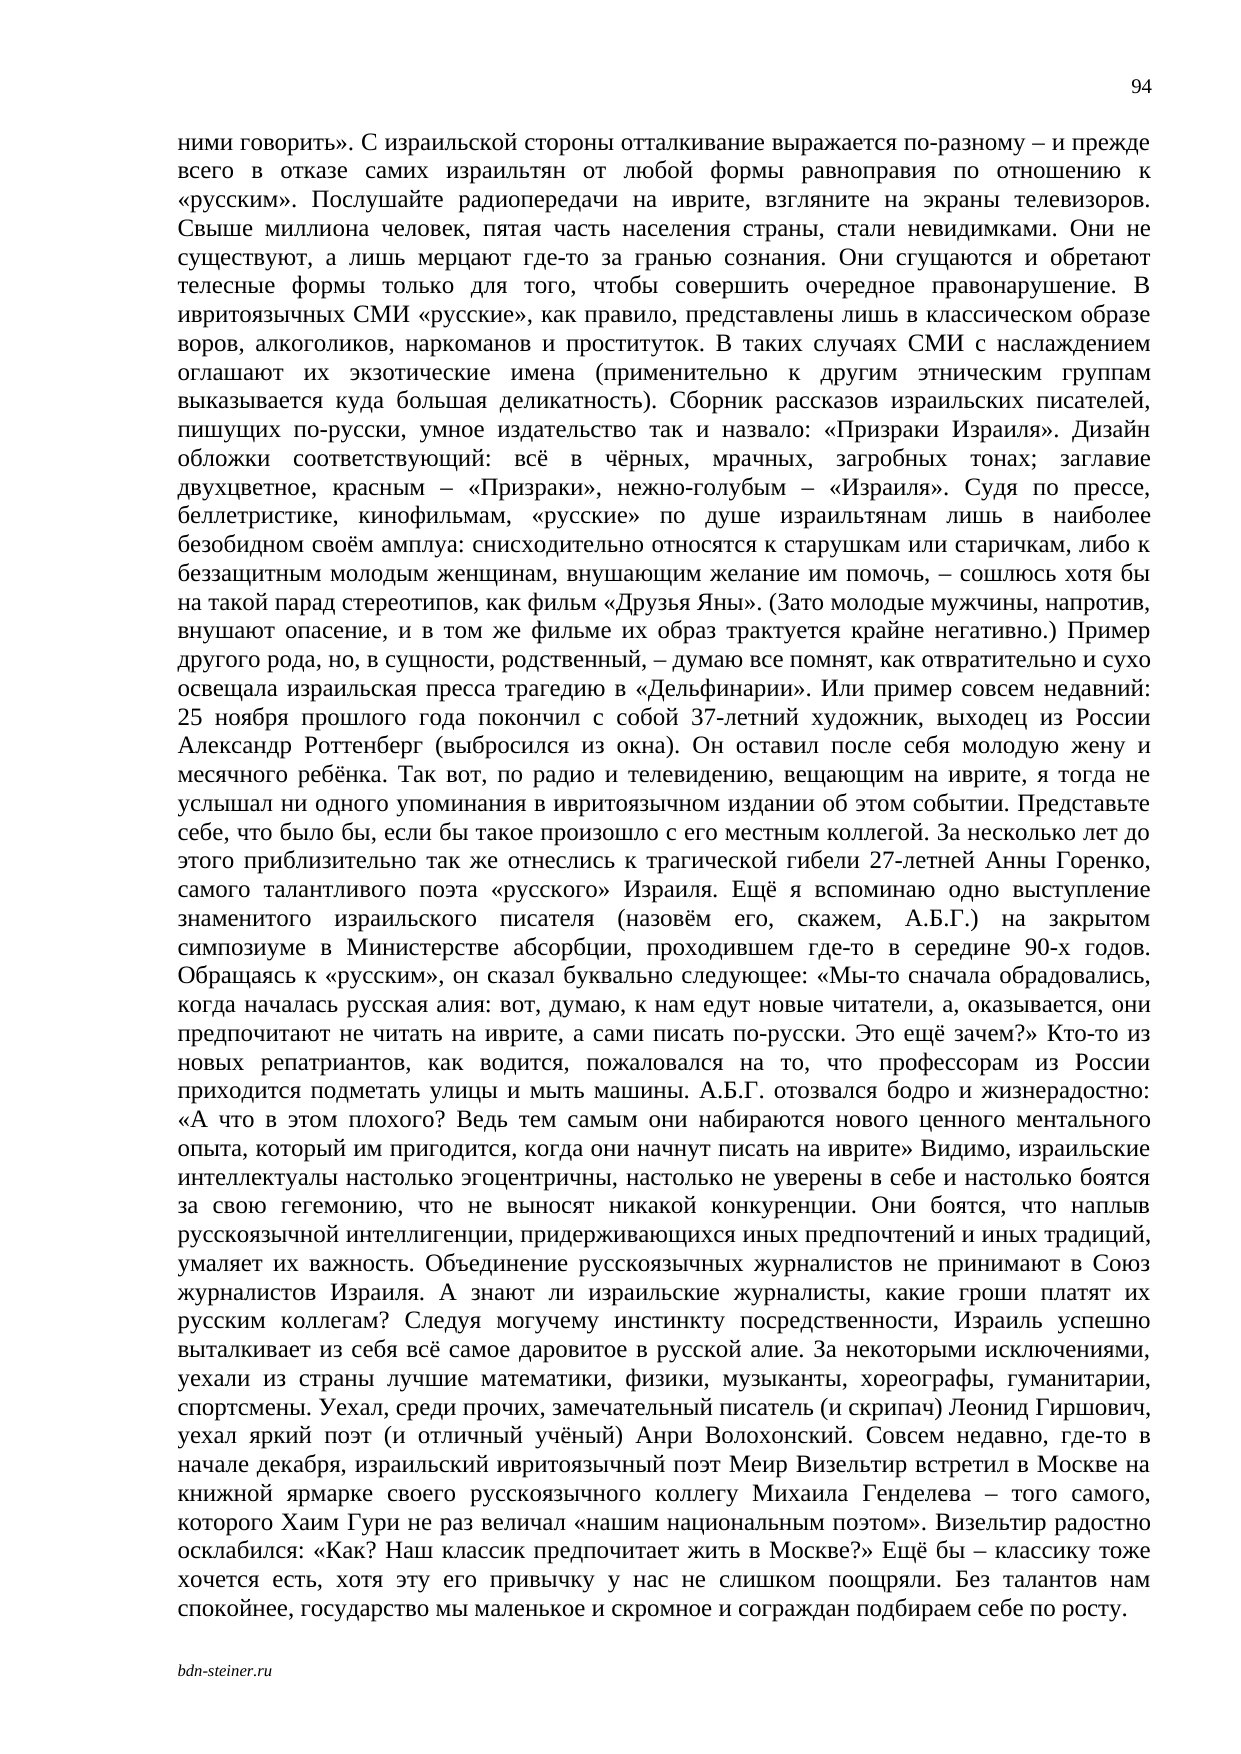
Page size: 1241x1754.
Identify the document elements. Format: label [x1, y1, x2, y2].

text [177, 127, 1152, 1622]
